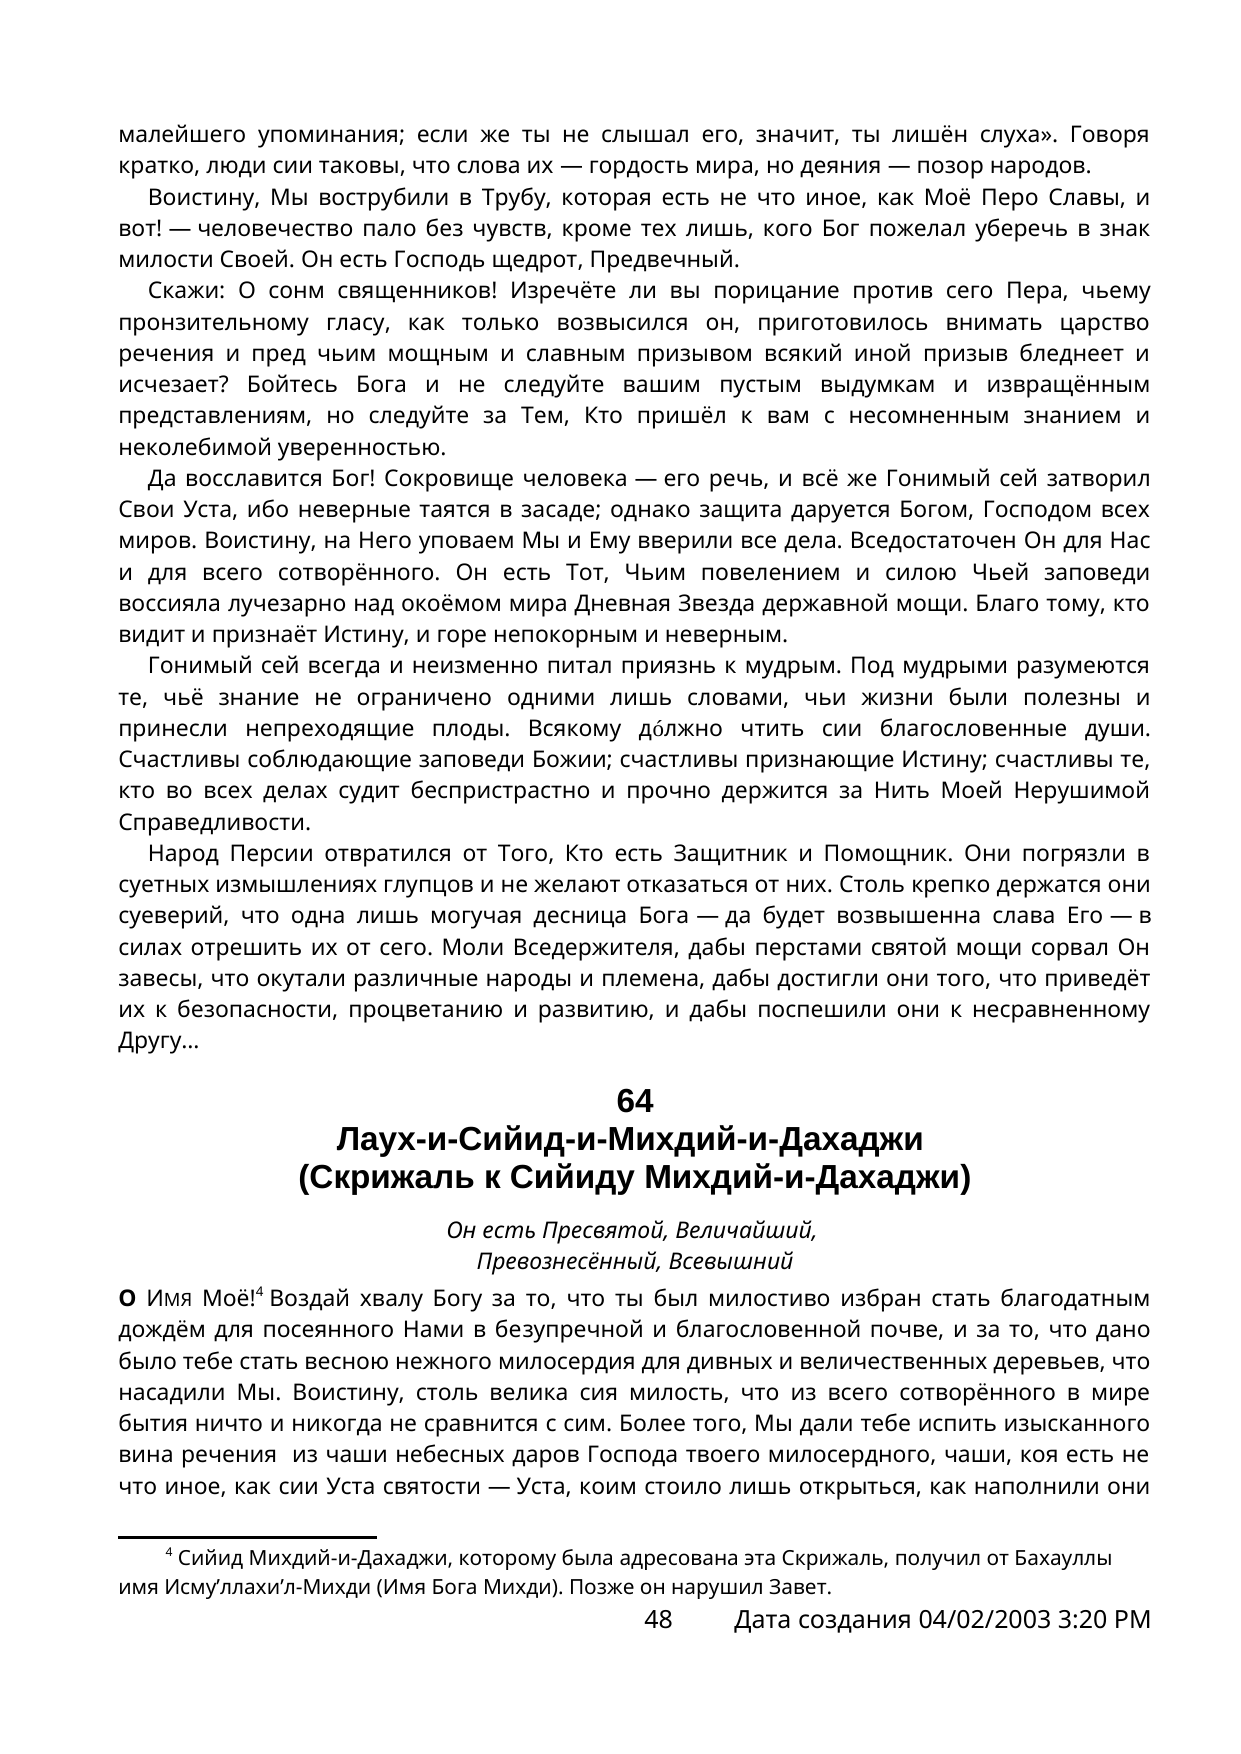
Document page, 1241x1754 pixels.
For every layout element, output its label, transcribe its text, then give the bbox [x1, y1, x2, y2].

text Гонимый сей всегда и неизменно питал приязнь к мудрым. Под мудрыми разумеются те, чьё знание не ограничено одними лишь словами, чьи жизни были полезны и принесли непреходящие плоды. Всякому дóлжно чтить сии благословенные души. Счастливы соблюдающие заповеди Божии; счастливы признающие Истину; счастливы те, кто во всех делах судит беспристрастно и прочно держится за Нить Моей Нерушимой Справедливости. [118, 649, 1152, 837]
text Воистину, Мы вострубили в Трубу, которая есть не что иное, как Моё Перо Славы, и вот! — человечество пало без чувств, кроме тех лишь, кого Бог пожелал уберечь в знак милости Своей. Он есть Господь щедрот, Предвечный. [118, 181, 1152, 274]
text Скажи: О сонм священников! Изречёте ли вы порицание против сего Пера, чьему пронзительному гласу, как только возвысился он, приготовилось внимать царство речения и пред чьим мощным и славным призывом всякий иной призыв бледнеет и исчезает? Бойтесь Бога и не следуйте вашим пустым выдумкам и извращённым представлениям, но следуйте за Тем, Кто пришёл к вам с несомненным знанием и неколебимой уверенностью. [118, 274, 1152, 462]
subtitle Он есть Пресвятой, Величайший, Превознесённый, Всевышний [118, 1214, 1152, 1276]
text Да восславится Бог! Сокровище человека — его речь, и всё же Гонимый сей затворил Свои Уста, ибо неверные таятся в засаде; однако защита даруется Богом, Господом всех миров. Воистину, на Него уповаем Мы и Ему вверили все дела. Вседостаточен Он для Нас и для всего сотворённого. Он есть Тот, Чьим повелением и силою Чьей заповеди воссияла лучезарно над окоёмом мира Дневная Звезда державной мощи. Благо тому, кто видит и признаёт Истину, и горе непокорным и неверным. [118, 462, 1152, 649]
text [118, 118, 1152, 181]
text Народ Персии отвратился от Того, Кто есть Защитник и Помощник. Они погрязли в суетных измышлениях глупцов и не желают отказаться от них. Столь крепко держатся они суеверий, что одна лишь могучая десница Бога — да будет возвышенна слава Его — в силах отрешить их от сего. Моли Вседержителя, дабы перстами святой мощи сорвал Он завесы, что окутали различные народы и племена, дабы достигли они того, что приведёт их к безопасности, процветанию и развитию, и дабы поспешили они к несравненному Другу… [118, 837, 1152, 1056]
subtitle 64 Лаух-и-Сийид-и-Михдий-и-Дахаджи (Скрижаль к Сийиду Михдий-и-Дахаджи) [118, 1081, 1152, 1196]
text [118, 1282, 1152, 1501]
